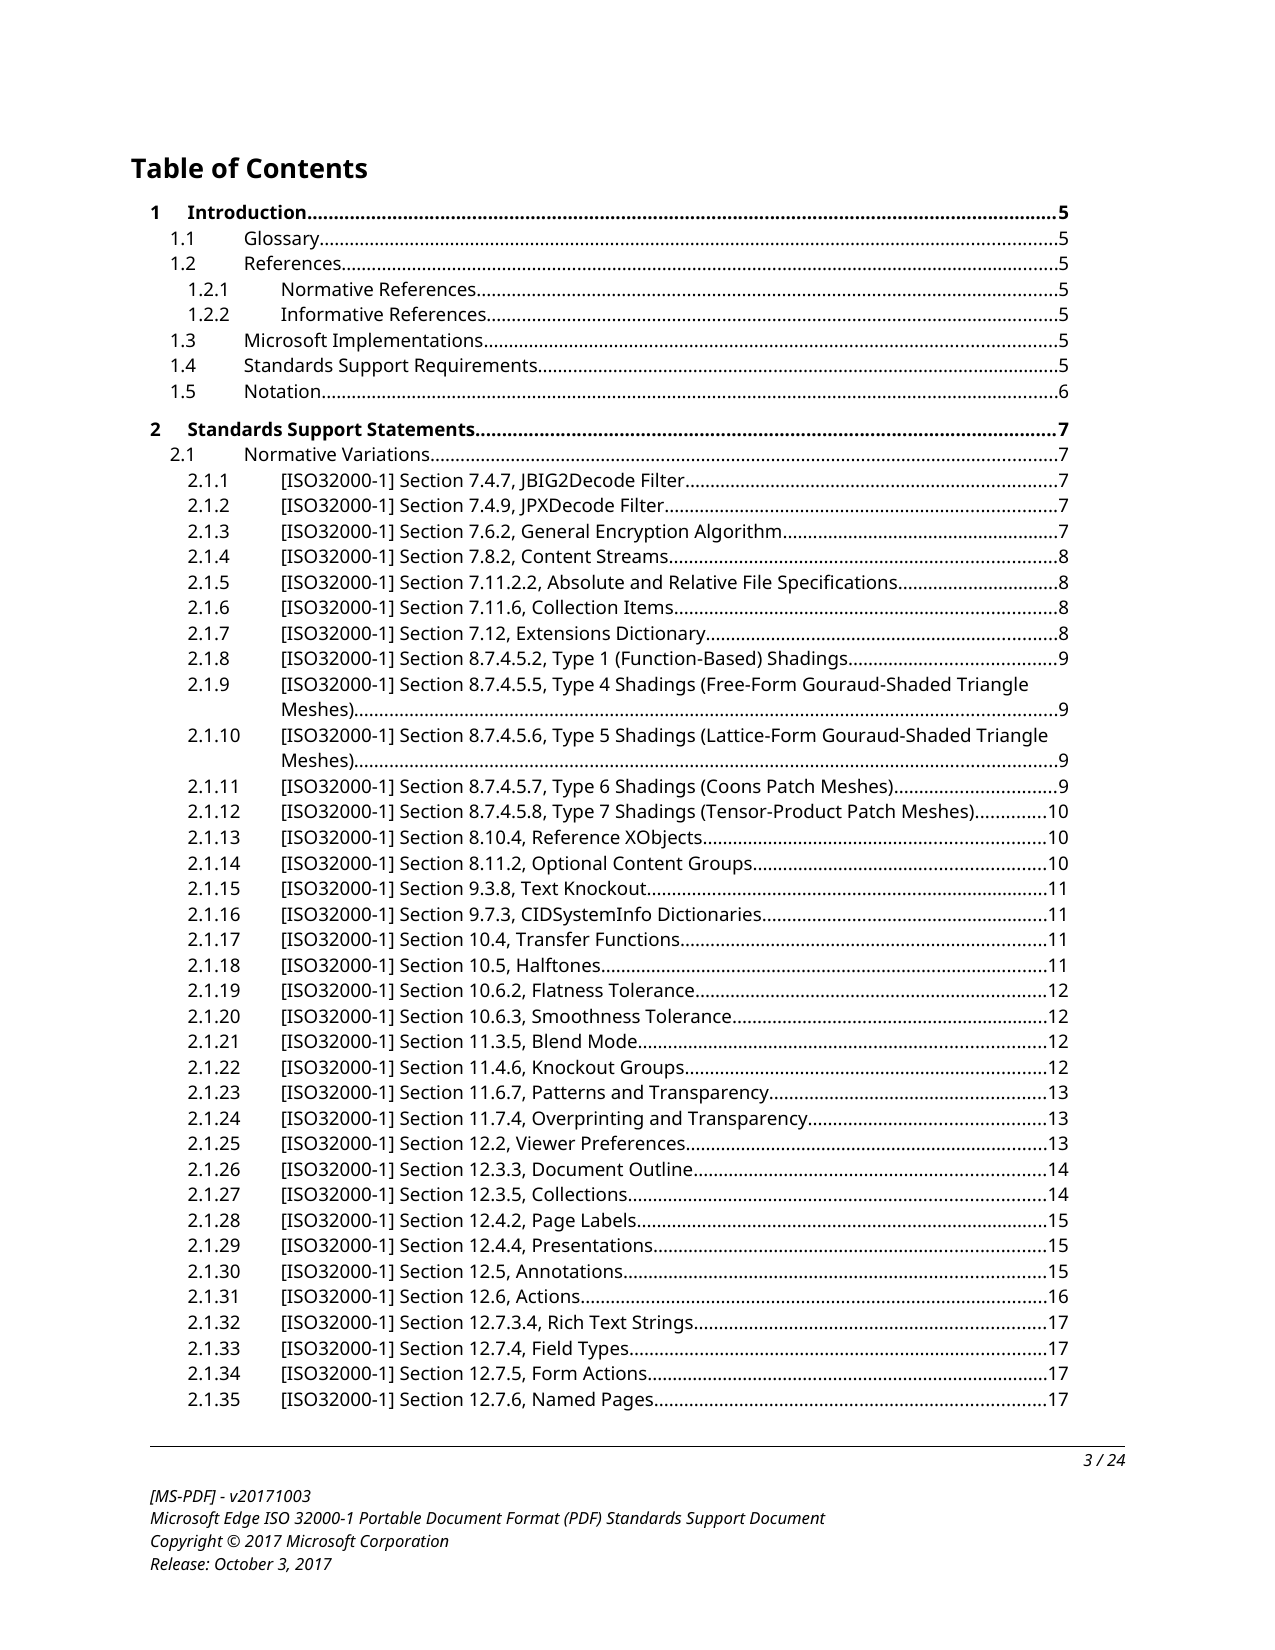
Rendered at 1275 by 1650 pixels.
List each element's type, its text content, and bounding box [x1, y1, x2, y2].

text 2.1.25 [ISO32000-1] Section 12.2, Viewer Preferences 13 [187, 1131, 1078, 1156]
text 1.5 Notation 6 [169, 378, 1078, 403]
text 2.1.3 [ISO32000-1] Section 7.6.2, General Encryption Algorithm 7 [187, 518, 1078, 544]
text 2.1.27 [ISO32000-1] Section 12.3.5, Collections 14 [187, 1182, 1078, 1207]
text 2.1.17 [ISO32000-1] Section 10.4, Transfer Functions 11 [187, 926, 1078, 952]
text 2.1.12 [ISO32000-1] Section 8.7.4.5.8, Type 7 Shadings (Tensor-Product Patch Meshes) 10 [187, 799, 1078, 824]
text 2.1.22 [ISO32000-1] Section 11.4.6, Knockout Groups 12 [187, 1054, 1078, 1079]
text 1.2 References 5 [169, 250, 1078, 276]
text 2.1 Normative Variations 7 [169, 442, 1078, 467]
text 1 Introduction 5 [150, 199, 1078, 225]
text 2.1.21 [ISO32000-1] Section 11.3.5, Blend Mode 12 [187, 1028, 1078, 1054]
text 2.1.9 [ISO32000-1] Section 8.7.4.5.5, Type 4 Shadings (Free-Form Gouraud-Shaded Triangle Meshes) 9 [187, 671, 1078, 722]
text 2.1.18 [ISO32000-1] Section 10.5, Halftones 11 [187, 952, 1078, 977]
text 2.1.34 [ISO32000-1] Section 12.7.5, Form Actions 17 [187, 1360, 1078, 1386]
text 2.1.11 [ISO32000-1] Section 8.7.4.5.7, Type 6 Shadings (Coons Patch Meshes) 9 [187, 773, 1078, 799]
text 2.1.24 [ISO32000-1] Section 11.7.4, Overprinting and Transparency 13 [187, 1105, 1078, 1131]
text 2.1.10 [ISO32000-1] Section 8.7.4.5.6, Type 5 Shadings (Lattice-Form Gouraud-Shaded Triangle Meshes) 9 [187, 722, 1078, 773]
text 2.1.1 [ISO32000-1] Section 7.4.7, JBIG2Decode Filter 7 [187, 467, 1078, 493]
text 1.2.2 Informative References 5 [187, 301, 1078, 327]
text 2.1.30 [ISO32000-1] Section 12.5, Annotations 15 [187, 1258, 1078, 1284]
text 2.1.32 [ISO32000-1] Section 12.7.3.4, Rich Text Strings 17 [187, 1309, 1078, 1335]
text 2.1.33 [ISO32000-1] Section 12.7.4, Field Types 17 [187, 1335, 1078, 1360]
text 2.1.14 [ISO32000-1] Section 8.11.2, Optional Content Groups 10 [187, 850, 1078, 875]
text 2.1.5 [ISO32000-1] Section 7.11.2.2, Absolute and Relative File Specifications 8 [187, 569, 1078, 595]
subtitle Table of Contents [131, 150, 1125, 187]
text 2.1.31 [ISO32000-1] Section 12.6, Actions 16 [187, 1284, 1078, 1309]
text 2.1.26 [ISO32000-1] Section 12.3.3, Document Outline 14 [187, 1156, 1078, 1182]
text 2.1.7 [ISO32000-1] Section 7.12, Extensions Dictionary 8 [187, 620, 1078, 646]
text 1.1 Glossary 5 [169, 225, 1078, 250]
text 2 Standards Support Statements 7 [150, 416, 1078, 442]
text 1.4 Standards Support Requirements 5 [169, 352, 1078, 378]
text 2.1.15 [ISO32000-1] Section 9.3.8, Text Knockout 11 [187, 875, 1078, 901]
text 2.1.4 [ISO32000-1] Section 7.8.2, Content Streams 8 [187, 544, 1078, 569]
text 2.1.16 [ISO32000-1] Section 9.7.3, CIDSystemInfo Dictionaries 11 [187, 901, 1078, 926]
text 2.1.13 [ISO32000-1] Section 8.10.4, Reference XObjects 10 [187, 824, 1078, 850]
text 2.1.29 [ISO32000-1] Section 12.4.4, Presentations 15 [187, 1233, 1078, 1258]
text 2.1.2 [ISO32000-1] Section 7.4.9, JPXDecode Filter 7 [187, 493, 1078, 518]
text 2.1.19 [ISO32000-1] Section 10.6.2, Flatness Tolerance 12 [187, 977, 1078, 1003]
text 1.2.1 Normative References 5 [187, 276, 1078, 301]
text 2.1.8 [ISO32000-1] Section 8.7.4.5.2, Type 1 (Function-Based) Shadings 9 [187, 646, 1078, 671]
text 2.1.35 [ISO32000-1] Section 12.7.6, Named Pages 17 [187, 1386, 1078, 1411]
text 2.1.28 [ISO32000-1] Section 12.4.2, Page Labels 15 [187, 1207, 1078, 1233]
text 2.1.23 [ISO32000-1] Section 11.6.7, Patterns and Transparency 13 [187, 1079, 1078, 1105]
text 1.3 Microsoft Implementations 5 [169, 327, 1078, 352]
text 2.1.6 [ISO32000-1] Section 7.11.6, Collection Items 8 [187, 595, 1078, 620]
text 2.1.20 [ISO32000-1] Section 10.6.3, Smoothness Tolerance 12 [187, 1003, 1078, 1028]
